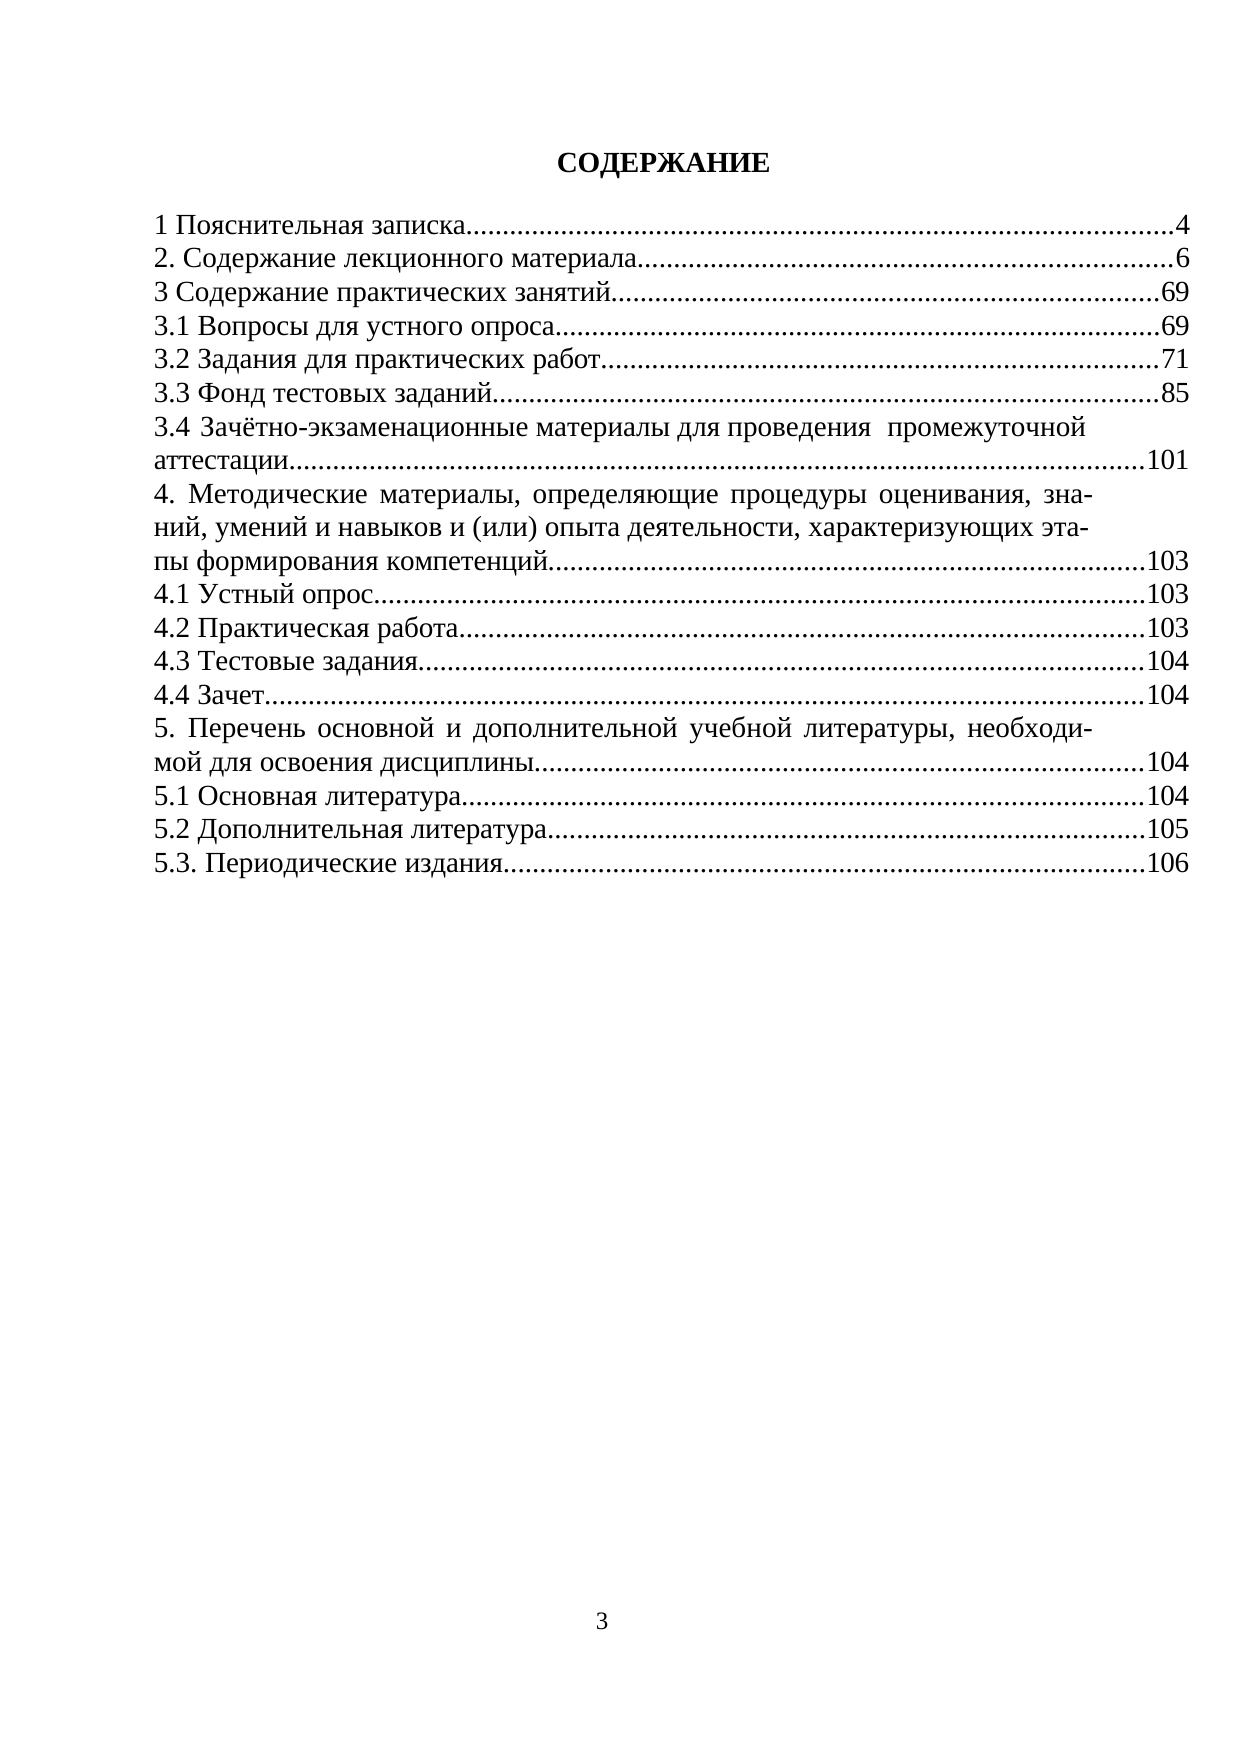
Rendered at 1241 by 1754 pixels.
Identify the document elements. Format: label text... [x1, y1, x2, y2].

subtitle СОДЕРЖАНИЕ [167, 146, 1085, 179]
